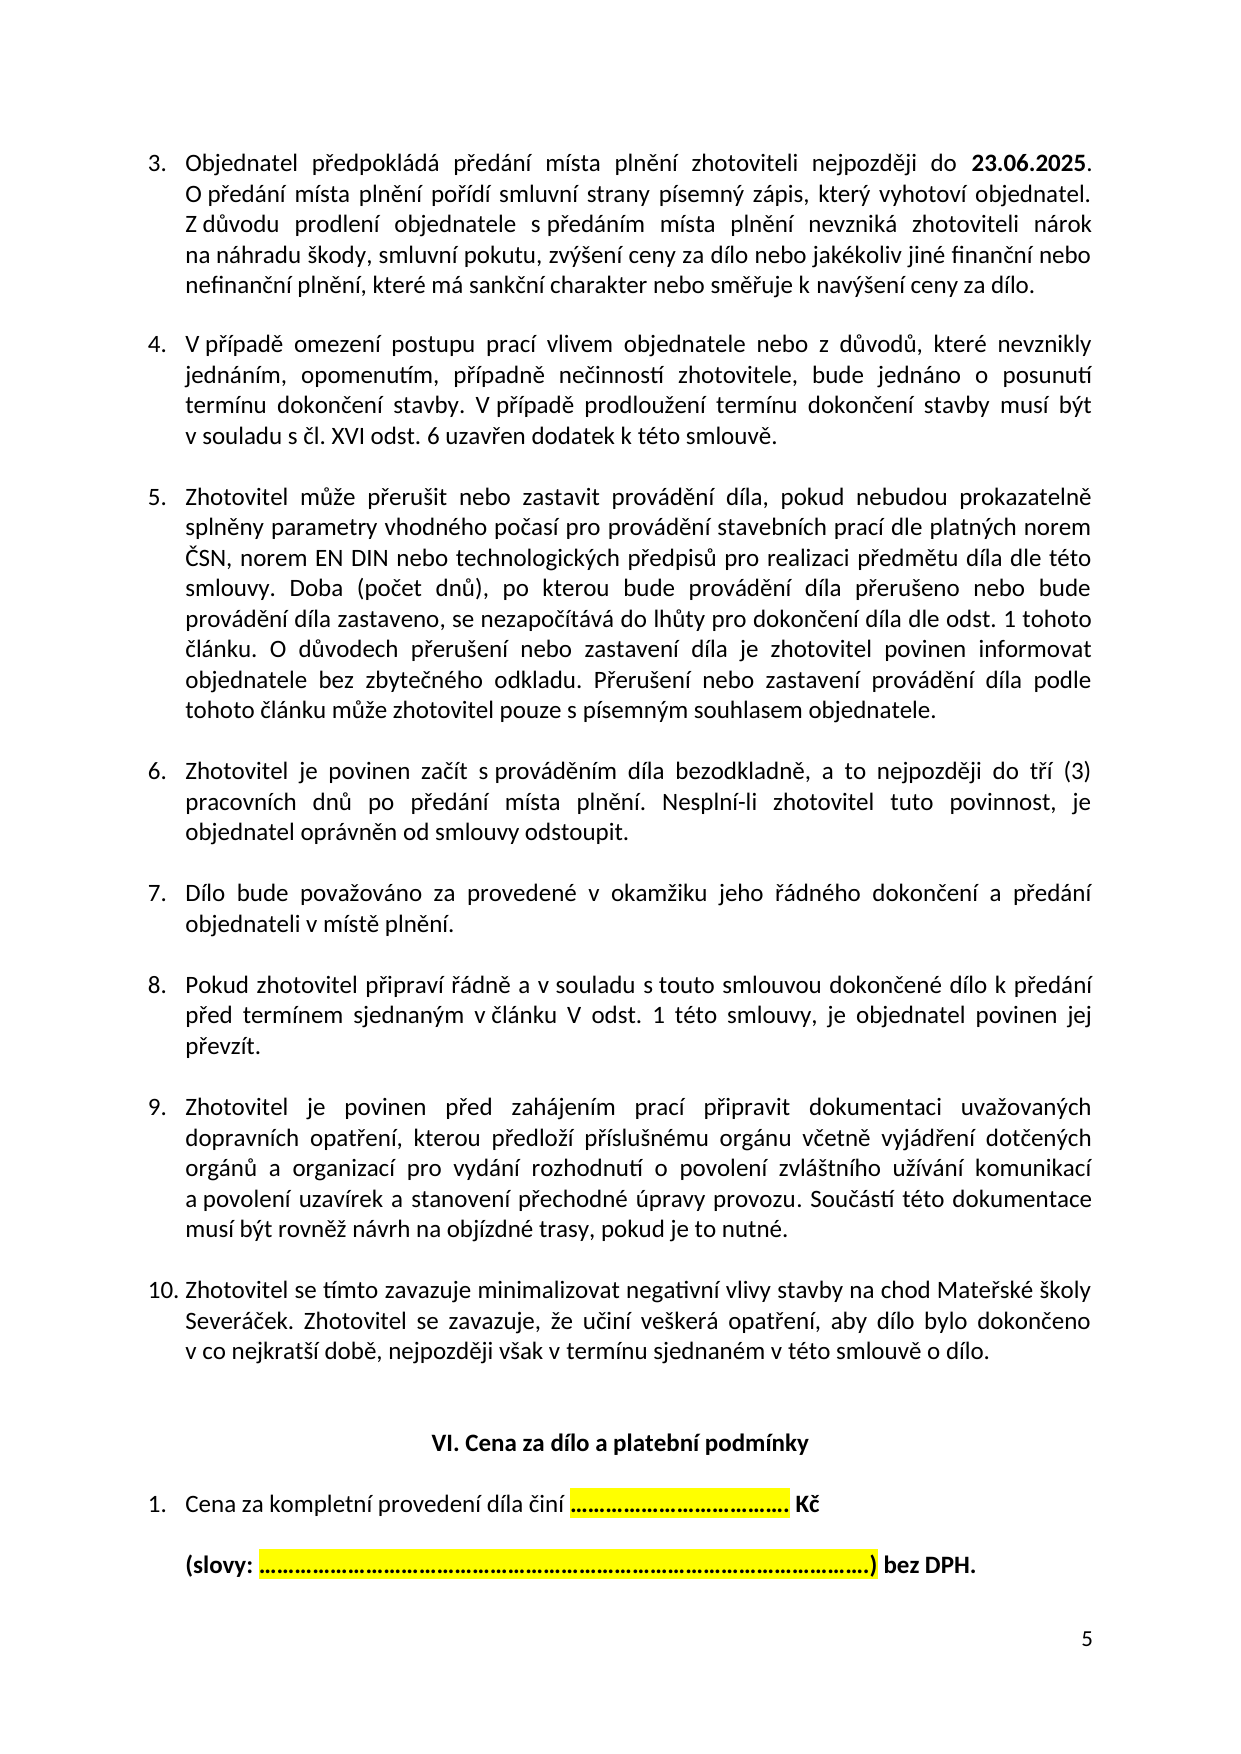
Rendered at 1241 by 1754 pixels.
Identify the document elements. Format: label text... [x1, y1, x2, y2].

list Cena za kompletní provedení díla činí ………………………………. Kč [148, 1488, 570, 1518]
list Cena za kompletní provedení díla činí ………………………………. Kč [790, 1488, 1093, 1518]
list Zhotovitel je povinen před zahájením prací připravit dokumentaci uvažovaných dopravních opatření, kterou předloží příslušnému orgánu včetně vyjádření dotčených orgánů a organizací pro vydání rozhodnutí o povolení zvláštního užívání komunikací a povolení uzavírek a stanovení přechodné úpravy provozu. Součástí této dokumentace musí být rovněž návrh na objízdné trasy, pokud je to nutné. [148, 1091, 1093, 1244]
text (slovy: ………………………………………………………………………………………….) bez DPH. [878, 1549, 1093, 1579]
list Zhotovitel může přerušit nebo zastavit provádění díla, pokud nebudou prokazatelně splněny parametry vhodného počasí pro provádění stavebních prací dle platných norem ČSN, norem EN DIN nebo technologických předpisů pro realizaci předmětu díla dle této smlouvy. Doba (počet dnů), po kterou bude provádění díla přerušeno nebo bude provádění díla zastaveno, se nezapočítává do lhůty pro dokončení díla dle odst. 1 tohoto článku. O důvodech přerušení nebo zastavení díla je zhotovitel povinen informovat objednatele bez zbytečného odkladu. Přerušení nebo zastavení provádění díla podle tohoto článku může zhotovitel pouze s písemným souhlasem objednatele. [148, 481, 1093, 725]
list Zhotovitel je povinen začít s prováděním díla bezodkladně, a to nejpozději do tří (3) pracovních dnů po předání místa plnění. Nesplní-li zhotovitel tuto povinnost, je objednatel oprávněn od smlouvy odstoupit. [148, 756, 1093, 847]
list V případě omezení postupu prací vlivem objednatele nebo z důvodů, které nevznikly jednáním, opomenutím, případně nečinností zhotovitele, bude jednáno o posunutí termínu dokončení stavby. V případě prodloužení termínu dokončení stavby musí být v souladu s čl. XVI odst. 6 uzavřen dodatek k této smlouvě. [148, 328, 1093, 450]
text VI. Cena za dílo a platební podmínky [148, 1427, 1093, 1457]
list Objednatel předpokládá předání místa plnění zhotoviteli nejpozději do 23.06.2025. O předání místa plnění pořídí smluvní strany písemný zápis, který vyhotoví objednatel. Z důvodu prodlení objednatele s předáním místa plnění nevzniká zhotoviteli nárok na náhradu škody, smluvní pokutu, zvýšení ceny za dílo nebo jakékoliv jiné finanční nebo nefinanční plnění, které má sankční charakter nebo směřuje k navýšení ceny za dílo. [148, 148, 1093, 300]
list Pokud zhotovitel připraví řádně a v souladu s touto smlouvou dokončené dílo k předání před termínem sjednaným v článku V odst. 1 této smlouvy, je objednatel povinen jej převzít. [148, 969, 1093, 1061]
list Dílo bude považováno za provedené v okamžiku jeho řádného dokončení a předání objednateli v místě plnění. [148, 878, 1093, 939]
list Zhotovitel se tímto zavazuje minimalizovat negativní vlivy stavby na chod Mateřské školy Severáček. Zhotovitel se zavazuje, že učiní veškerá opatření, aby dílo bylo dokončeno v co nejkratší době, nejpozději však v termínu sjednaném v této smlouvě o dílo. [148, 1274, 1093, 1366]
